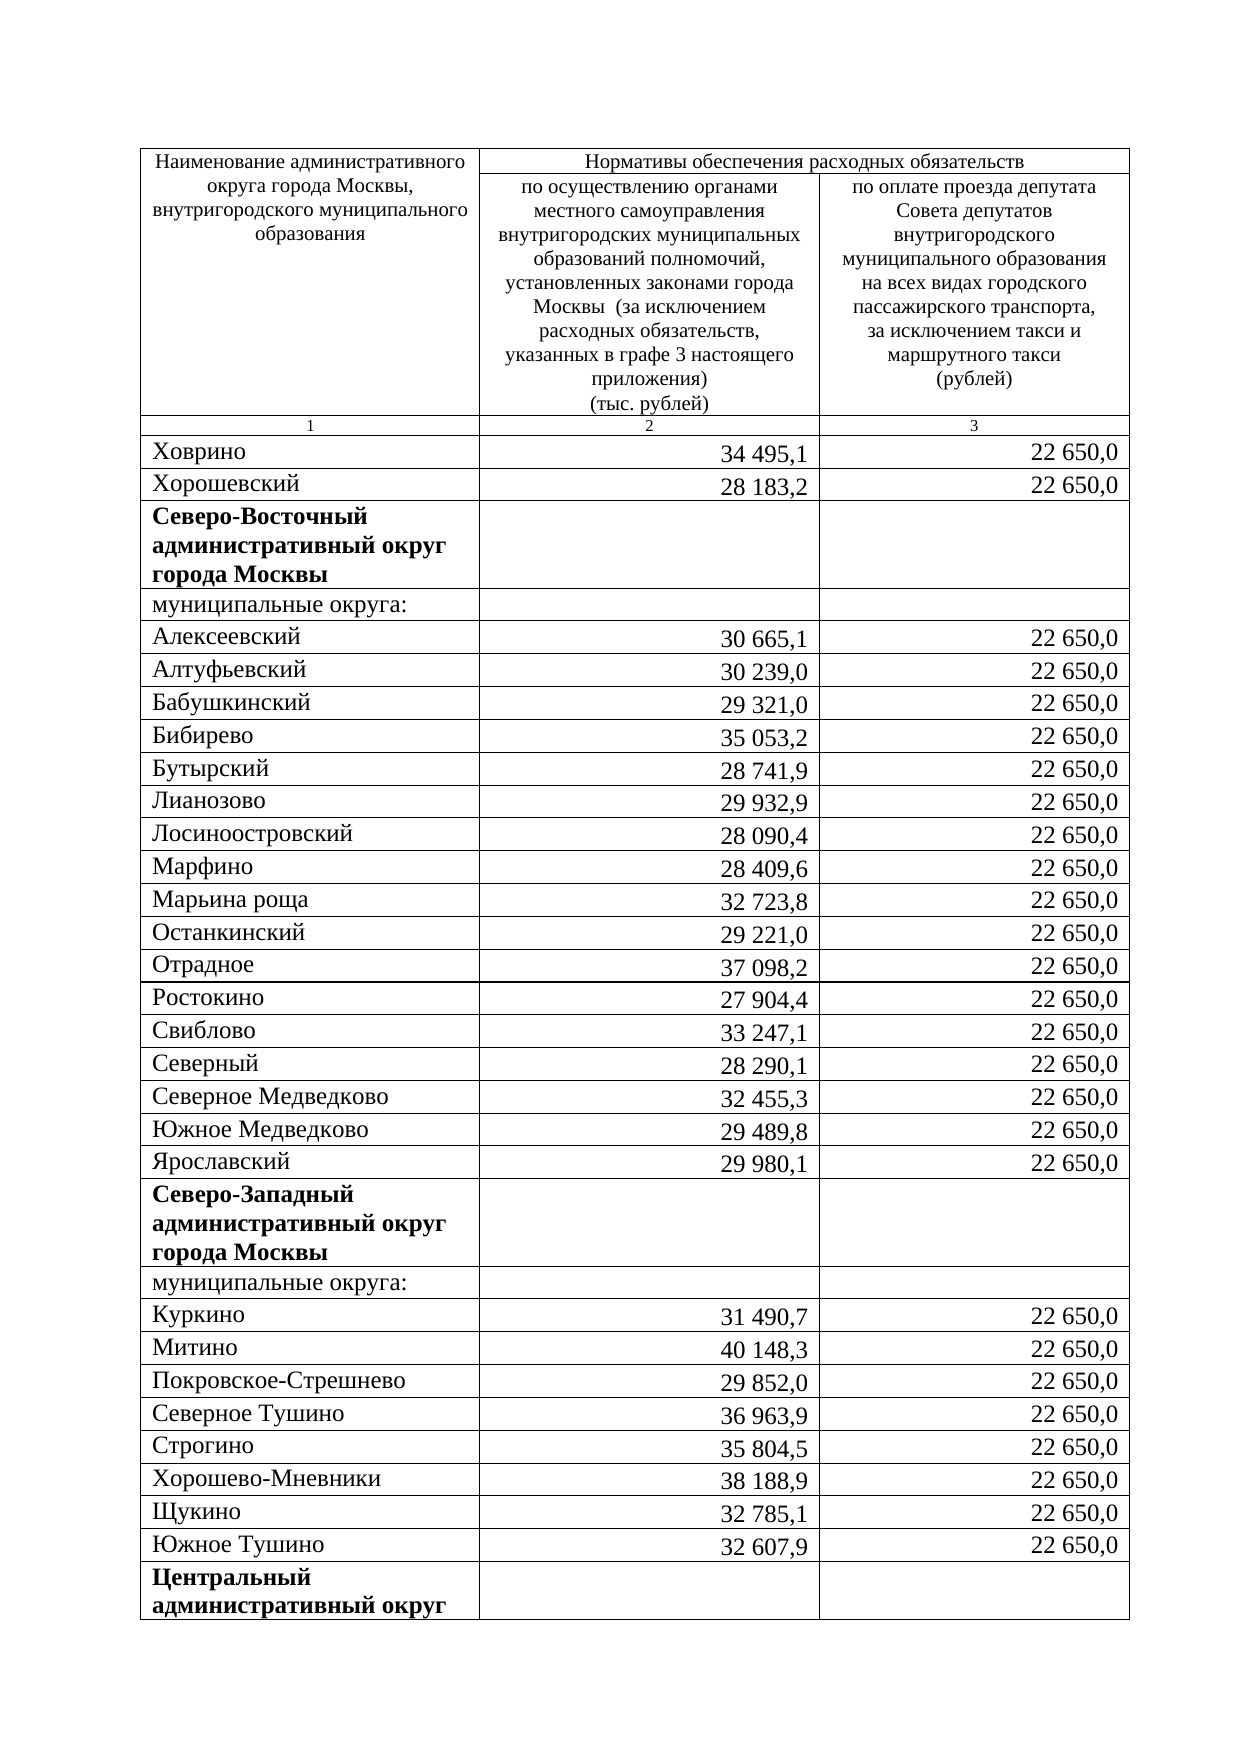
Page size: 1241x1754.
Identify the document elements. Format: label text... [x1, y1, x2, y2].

table_cell Северный [141, 1048, 479, 1080]
table_cell 22 650,0 [820, 687, 1129, 719]
table_cell Строгино [141, 1431, 479, 1462]
table_cell 1 [141, 416, 479, 435]
table_cell 22 650,0 [820, 621, 1129, 653]
table_cell Куркино [141, 1299, 479, 1331]
table_cell 29 980,1 [480, 1146, 819, 1178]
table_cell 29 489,8 [480, 1114, 819, 1145]
table_cell Хорошевский [141, 469, 479, 500]
table_cell Северное Тушино [141, 1398, 479, 1429]
table_cell 27 904,4 [480, 983, 819, 1014]
table_cell Южное Медведково [141, 1114, 479, 1145]
table_cell Центральный административный округ города Москвы [141, 1562, 479, 1619]
table_cell Свиблово [141, 1015, 479, 1047]
table_cell 22 650,0 [820, 436, 1129, 467]
table_cell муниципальные округа: [141, 589, 479, 620]
table_cell 22 650,0 [820, 1048, 1129, 1080]
table_cell Северное Медведково [141, 1081, 479, 1113]
table_cell 22 650,0 [820, 654, 1129, 686]
table_cell 32 455,3 [480, 1081, 819, 1113]
table_cell 28 183,2 [480, 469, 819, 500]
table_cell [820, 1267, 1129, 1298]
table_cell Останкинский [141, 917, 479, 948]
table_cell 22 650,0 [820, 469, 1129, 500]
table_cell Ростокино [141, 983, 479, 1014]
table_cell Отрадное [141, 950, 479, 981]
table_cell 22 650,0 [820, 1496, 1129, 1528]
table_header Нормативы обеспечения расходных обязательств [480, 149, 1129, 173]
table_cell Лианозово [141, 786, 479, 817]
table_cell Алексеевский [141, 621, 479, 653]
table_cell 32 607,9 [480, 1529, 819, 1561]
table_cell Бабушкинский [141, 687, 479, 719]
table_cell Алтуфьевский [141, 654, 479, 686]
table_cell 28 290,1 [480, 1048, 819, 1080]
table_cell 38 188,9 [480, 1464, 819, 1495]
table_cell 29 221,0 [480, 917, 819, 948]
table_cell 22 650,0 [820, 950, 1129, 981]
table_cell 22 650,0 [820, 1398, 1129, 1429]
table_cell 22 650,0 [820, 851, 1129, 883]
table_cell Митино [141, 1332, 479, 1364]
table_cell Лосиноостровский [141, 818, 479, 850]
table_cell 22 650,0 [820, 983, 1129, 1014]
table_header Наименование административного округа города Москвы, внутригородского муниципального образования [141, 149, 479, 414]
table_cell 29 852,0 [480, 1365, 819, 1397]
table_cell 3 [820, 416, 1129, 435]
table_cell 22 650,0 [820, 1114, 1129, 1145]
table_cell по осуществлению органами местного самоуправления внутригородских муниципальных образований полномочий, установленных законами города Москвы (за исключением расходных обязательств, указанных в графе 3 настоящего приложения) (тыс. рублей) [480, 174, 819, 414]
table_cell Щукино [141, 1496, 479, 1528]
table_cell [480, 589, 819, 620]
table_cell 34 495,1 [480, 436, 819, 467]
table_cell 36 963,9 [480, 1398, 819, 1429]
table_cell 28 409,6 [480, 851, 819, 883]
table_cell 29 321,0 [480, 687, 819, 719]
table_cell 22 650,0 [820, 1015, 1129, 1047]
table_cell 32 723,8 [480, 884, 819, 916]
table_cell 22 650,0 [820, 1299, 1129, 1331]
table_cell Южное Тушино [141, 1529, 479, 1561]
table_cell [480, 501, 819, 588]
table_cell 35 804,5 [480, 1431, 819, 1462]
table_cell 30 239,0 [480, 654, 819, 686]
table_cell 22 650,0 [820, 917, 1129, 948]
table_cell 22 650,0 [820, 720, 1129, 752]
table_cell [820, 1562, 1129, 1619]
table_cell 22 650,0 [820, 884, 1129, 916]
table_cell 22 650,0 [820, 1146, 1129, 1178]
table_cell Хорошево-Мневники [141, 1464, 479, 1495]
table_cell [820, 1179, 1129, 1266]
table_cell 22 650,0 [820, 1365, 1129, 1397]
table_cell 33 247,1 [480, 1015, 819, 1047]
table_cell 35 053,2 [480, 720, 819, 752]
table_cell 22 650,0 [820, 753, 1129, 784]
table_cell 28 090,4 [480, 818, 819, 850]
table_cell [480, 1179, 819, 1266]
table_cell 22 650,0 [820, 1464, 1129, 1495]
table_cell 31 490,7 [480, 1299, 819, 1331]
table_cell Марфино [141, 851, 479, 883]
table_cell Покровское-Стрешнево [141, 1365, 479, 1397]
table_cell 22 650,0 [820, 786, 1129, 817]
table_cell 37 098,2 [480, 950, 819, 981]
table_cell 22 650,0 [820, 1431, 1129, 1462]
table_cell [820, 501, 1129, 588]
table_cell [480, 1562, 819, 1619]
table_cell по оплате проезда депутата Совета депутатов внутригородского муниципального образования на всех видах городского пассажирского транспорта, за исключением такси и маршрутного такси (рублей) [820, 174, 1129, 414]
table_cell Бибирево [141, 720, 479, 752]
table_cell [820, 589, 1129, 620]
table_cell Северо-Западный административный округ города Москвы [141, 1179, 479, 1266]
table_cell 22 650,0 [820, 1529, 1129, 1561]
table_cell 22 650,0 [820, 1332, 1129, 1364]
table_cell 29 932,9 [480, 786, 819, 817]
table_cell 22 650,0 [820, 818, 1129, 850]
table_cell 22 650,0 [820, 1081, 1129, 1113]
table_cell 2 [480, 416, 819, 435]
table_cell муниципальные округа: [141, 1267, 479, 1298]
table_cell Ярославский [141, 1146, 479, 1178]
table_cell 30 665,1 [480, 621, 819, 653]
table_cell 32 785,1 [480, 1496, 819, 1528]
table_cell Северо-Восточный административный округ города Москвы [141, 501, 479, 588]
table_cell Ховрино [141, 436, 479, 467]
table_cell [480, 1267, 819, 1298]
table_cell 40 148,3 [480, 1332, 819, 1364]
table_cell Бутырский [141, 753, 479, 784]
table_cell Марьина роща [141, 884, 479, 916]
table_cell 28 741,9 [480, 753, 819, 784]
